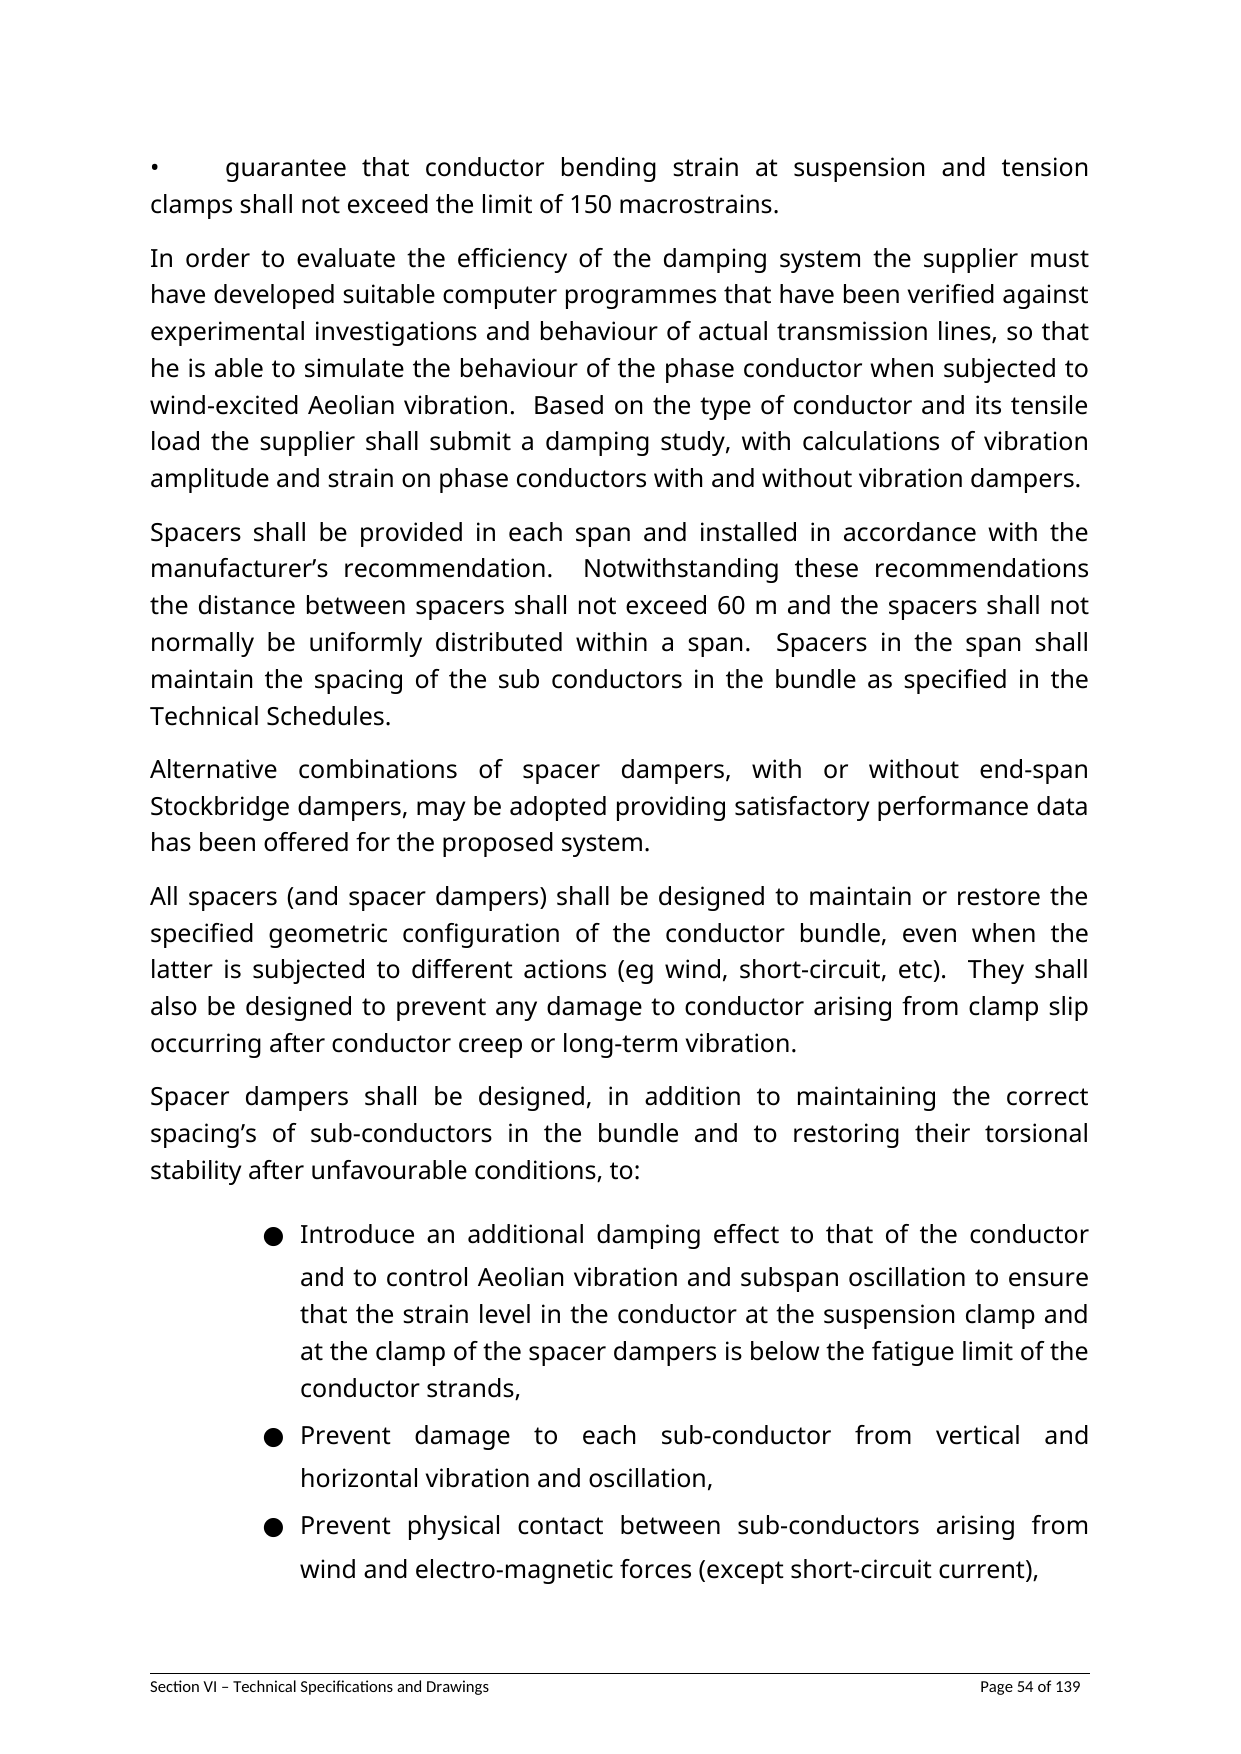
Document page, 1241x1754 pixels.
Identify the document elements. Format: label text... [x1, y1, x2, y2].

text Alternative combinations of spacer dampers, with or without end-span Stockbridge dampers, may be adopted providing satisfactory performance data has been offered for the proposed system. [150, 752, 1090, 859]
text Spacer dampers shall be designed, in addition to maintaining the correct spacing’s of sub-conductors in the bundle and to restoring their torsional stability after unfavourable conditions, to: [150, 1079, 1090, 1187]
list Introduce an additional damping effect to that of the conductor and to control Aeolian vibration and subspan oscillation to ensure that the strain level in the conductor at the suspension clamp and at the clamp of the spacer dampers is below the fatigue limit of the conductor strands, [262, 1206, 1090, 1404]
text • guarantee that conductor bending strain at suspension and tension clamps shall not exceed the limit of 150 macrostrains. [150, 150, 1090, 221]
list Prevent physical contact between sub-conductors arising from wind and electro-magnetic forces (except short-circuit current), [262, 1498, 1090, 1586]
list Prevent damage to each sub-conductor from vertical and horizontal vibration and oscillation, [262, 1407, 1090, 1495]
text All spacers (and spacer dampers) shall be designed to maintain or restore the specified geometric configuration of the conductor bundle, even when the latter is subjected to different actions (eg wind, short-circuit, etc). They shall also be designed to prevent any damage to conductor arising from clamp slip occurring after conductor creep or long-term vibration. [150, 878, 1090, 1060]
text Spacers shall be provided in each span and installed in accordance with the manufacturer’s recommendation. Notwithstanding these recommendations the distance between spacers shall not exceed 60 m and the spacers shall not normally be uniformly distributed within a span. Spacers in the span shall maintain the spacing of the sub conductors in the bundle as specified in the Technical Schedules. [150, 514, 1090, 732]
text In order to evaluate the efficiency of the damping system the supplier must have developed suitable computer programmes that have been verified against experimental investigations and behaviour of actual transmission lines, so that he is able to simulate the behaviour of the phase conductor when subjected to wind-excited Aeolian vibration. Based on the type of conductor and its tensile load the supplier shall submit a damping study, with calculations of vibration amplitude and strain on phase conductors with and without vibration dampers. [150, 240, 1090, 495]
